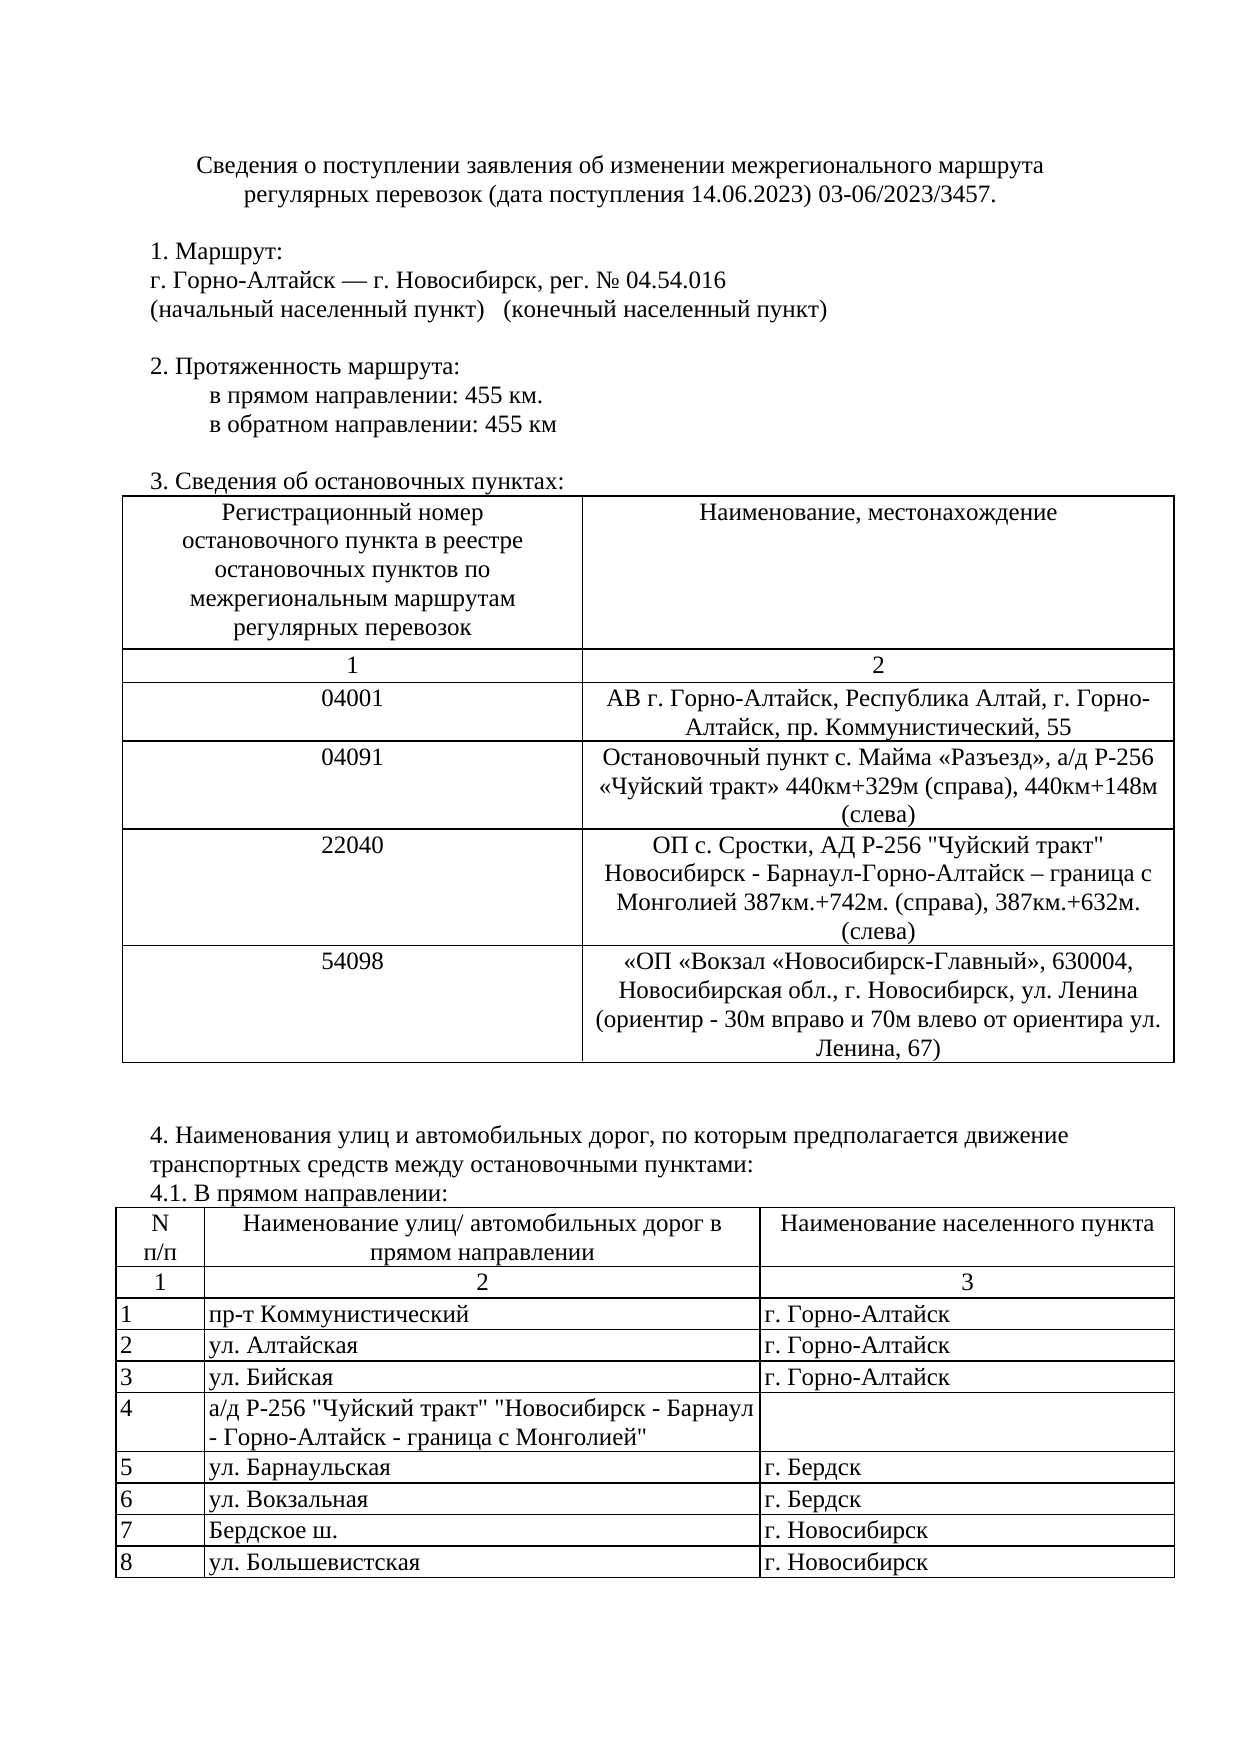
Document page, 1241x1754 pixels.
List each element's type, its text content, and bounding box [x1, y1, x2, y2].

table_cell 04091 [123, 742, 582, 828]
table_header Наименование улиц/ автомобильных дорог в прямом направлении [205, 1208, 759, 1266]
table_cell 2 [205, 1267, 759, 1297]
text г. Горно-Алтайск — г. Новосибирск, рег. № 04.54.016 [150, 265, 1090, 294]
table_cell 1 [123, 650, 582, 681]
table_cell г. Новосибирск [761, 1547, 1174, 1576]
table_cell 1 [117, 1299, 204, 1329]
table_cell 3 [117, 1362, 204, 1392]
table_cell г. Бердск [761, 1452, 1174, 1482]
text (начальный населенный пункт) (конечный населенный пункт) [150, 294, 1090, 322]
text Сведения о поступлении заявления об изменении межрегионального маршрута регулярных перевозок (дата поступления 14.06.2023) 03-06/2023/3457. [150, 150, 1090, 207]
table_cell ул. Вокзальная [205, 1484, 759, 1513]
table_cell г. Горно-Алтайск [761, 1299, 1174, 1329]
text 2. Протяженность маршрута: [150, 351, 1090, 380]
table_cell 54098 [123, 946, 582, 1061]
table_cell Бердское ш. [205, 1515, 759, 1545]
table_cell г. Горно-Алтайск [761, 1330, 1174, 1360]
table_cell 3 [761, 1267, 1174, 1297]
table_cell 7 [117, 1515, 204, 1545]
table_cell 4 [117, 1393, 204, 1451]
table_cell ул. Алтайская [205, 1330, 759, 1360]
table_cell ул. Бийская [205, 1362, 759, 1392]
table_cell Остановочный пункт с. Майма «Разъезд», а/д Р-256 «Чуйский тракт» 440км+329м (справа), 440км+148м (слева) [583, 742, 1173, 828]
table_header N п/п [117, 1208, 204, 1266]
table_cell 5 [117, 1452, 204, 1482]
table_cell ул. Барнаульская [205, 1452, 759, 1482]
text в прямом направлении: 455 км. [150, 380, 1090, 409]
table_cell 2 [583, 650, 1173, 681]
table_cell 04001 [123, 683, 582, 740]
table_cell 1 [117, 1267, 204, 1297]
text 3. Сведения об остановочных пунктах: [150, 466, 1090, 495]
table_cell г. Горно-Алтайск [761, 1362, 1174, 1392]
text 4. Наименования улиц и автомобильных дорог, по которым предполагается движение транспортных средств между остановочными пунктами: [150, 1120, 1090, 1178]
table_cell 2 [117, 1330, 204, 1360]
table_header Наименование, местонахождение [583, 497, 1173, 648]
text 4.1. В прямом направлении: [150, 1178, 1090, 1207]
table_cell г. Новосибирск [761, 1515, 1174, 1545]
table_cell а/д Р-256 "Чуйский тракт" "Новосибирск - Барнаул - Горно-Алтайск - граница с Монголией" [205, 1393, 759, 1451]
table_cell г. Бердск [761, 1484, 1174, 1513]
table_cell ОП с. Сростки, АД Р-256 "Чуйский тракт" Новосибирск - Барнаул-Горно-Алтайск – граница с Монголией 387км.+742м. (справа), 387км.+632м. (слева) [583, 830, 1173, 945]
table_cell АВ г. Горно-Алтайск, Республика Алтай, г. Горно-Алтайск, пр. Коммунистический, 55 [583, 683, 1173, 740]
table_cell [761, 1393, 1174, 1451]
table_cell ул. Большевистская [205, 1547, 759, 1576]
table_cell 6 [117, 1484, 204, 1513]
table_header Регистрационный номер остановочного пункта в реестре остановочных пунктов по межрегиональным маршрутам регулярных перевозок [123, 497, 582, 648]
table_header Наименование населенного пункта [761, 1208, 1174, 1266]
text 1. Маршрут: [150, 236, 1090, 265]
table_cell 22040 [123, 830, 582, 945]
text в обратном направлении: 455 км [150, 409, 1090, 437]
table_cell пр-т Коммунистический [205, 1299, 759, 1329]
table_cell «ОП «Вокзал «Новосибирск-Главный», 630004, Новосибирская обл., г. Новосибирск, ул. Ленина (ориентир - 30м вправо и 70м влево от ориентира ул. Ленина, 67) [583, 946, 1173, 1061]
table_cell 8 [117, 1547, 204, 1576]
